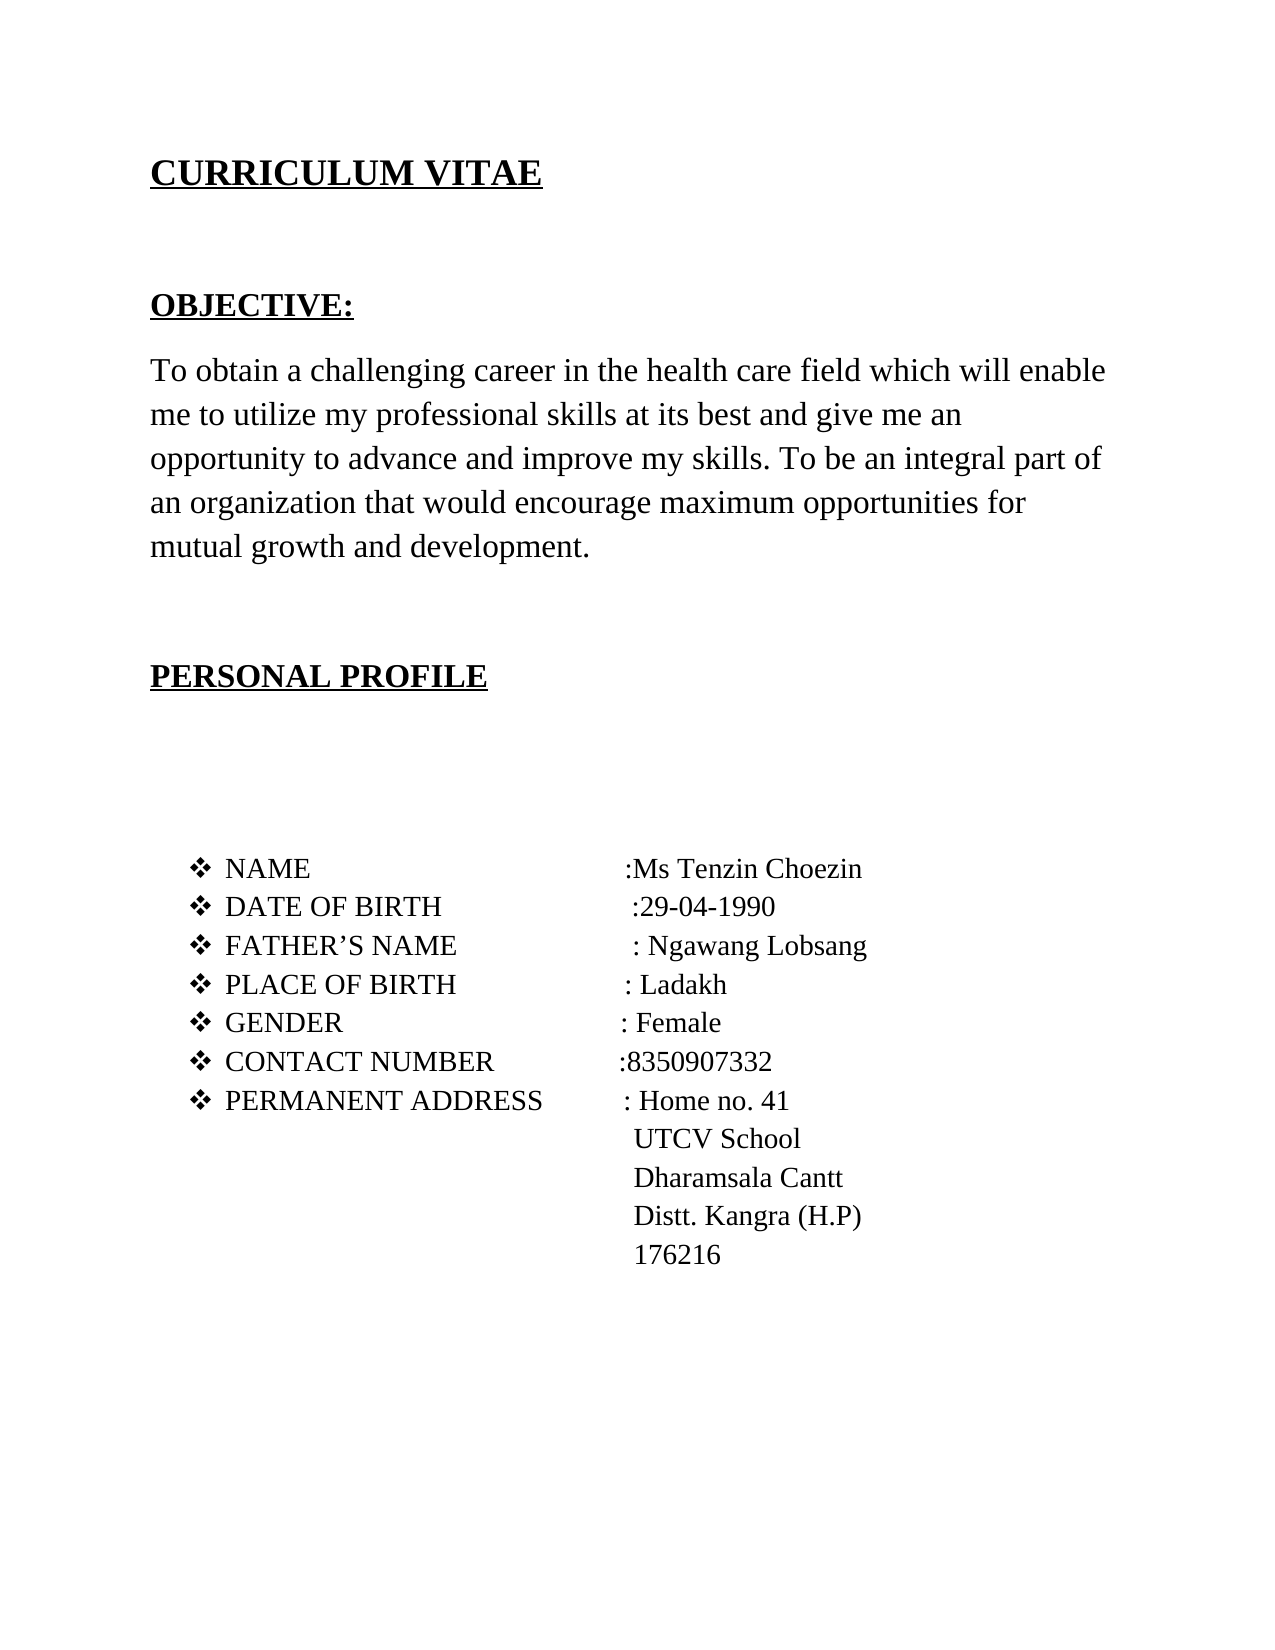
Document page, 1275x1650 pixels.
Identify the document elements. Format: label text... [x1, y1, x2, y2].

list 176216 [225, 1237, 1125, 1271]
list Distt. Kangra (H.P) [225, 1198, 1125, 1232]
list UTCV School [225, 1121, 1125, 1155]
text To obtain a challenging career in the health care field which will enable me to utilize my professional skills at its best and give me an opportunity to advance and improve my skills. To be an integral part of an organization that would encourage maximum opportunities for mutual growth and development. [150, 350, 1125, 565]
list Dharamsala Cantt [225, 1160, 1125, 1193]
text CURRICULUM VITAE [150, 150, 1125, 193]
list CONTACT NUMBER :8350907332 [187, 1044, 1125, 1078]
list PLACE OF BIRTH : Ladakh [187, 967, 1125, 1001]
text PERSONAL PROFILE [150, 656, 1125, 694]
list FATHER’S NAME : Ngawang Lobsang [187, 928, 1125, 962]
list DATE OF BIRTH :29-04-1990 [187, 889, 1125, 923]
list PERMANENT ADDRESS : Home no. 41 [187, 1083, 1125, 1116]
text OBJECTIVE: [150, 285, 1125, 324]
list NAME :Ms Tenzin Choezin [187, 851, 1125, 884]
list GENDER : Female [187, 1006, 1125, 1039]
